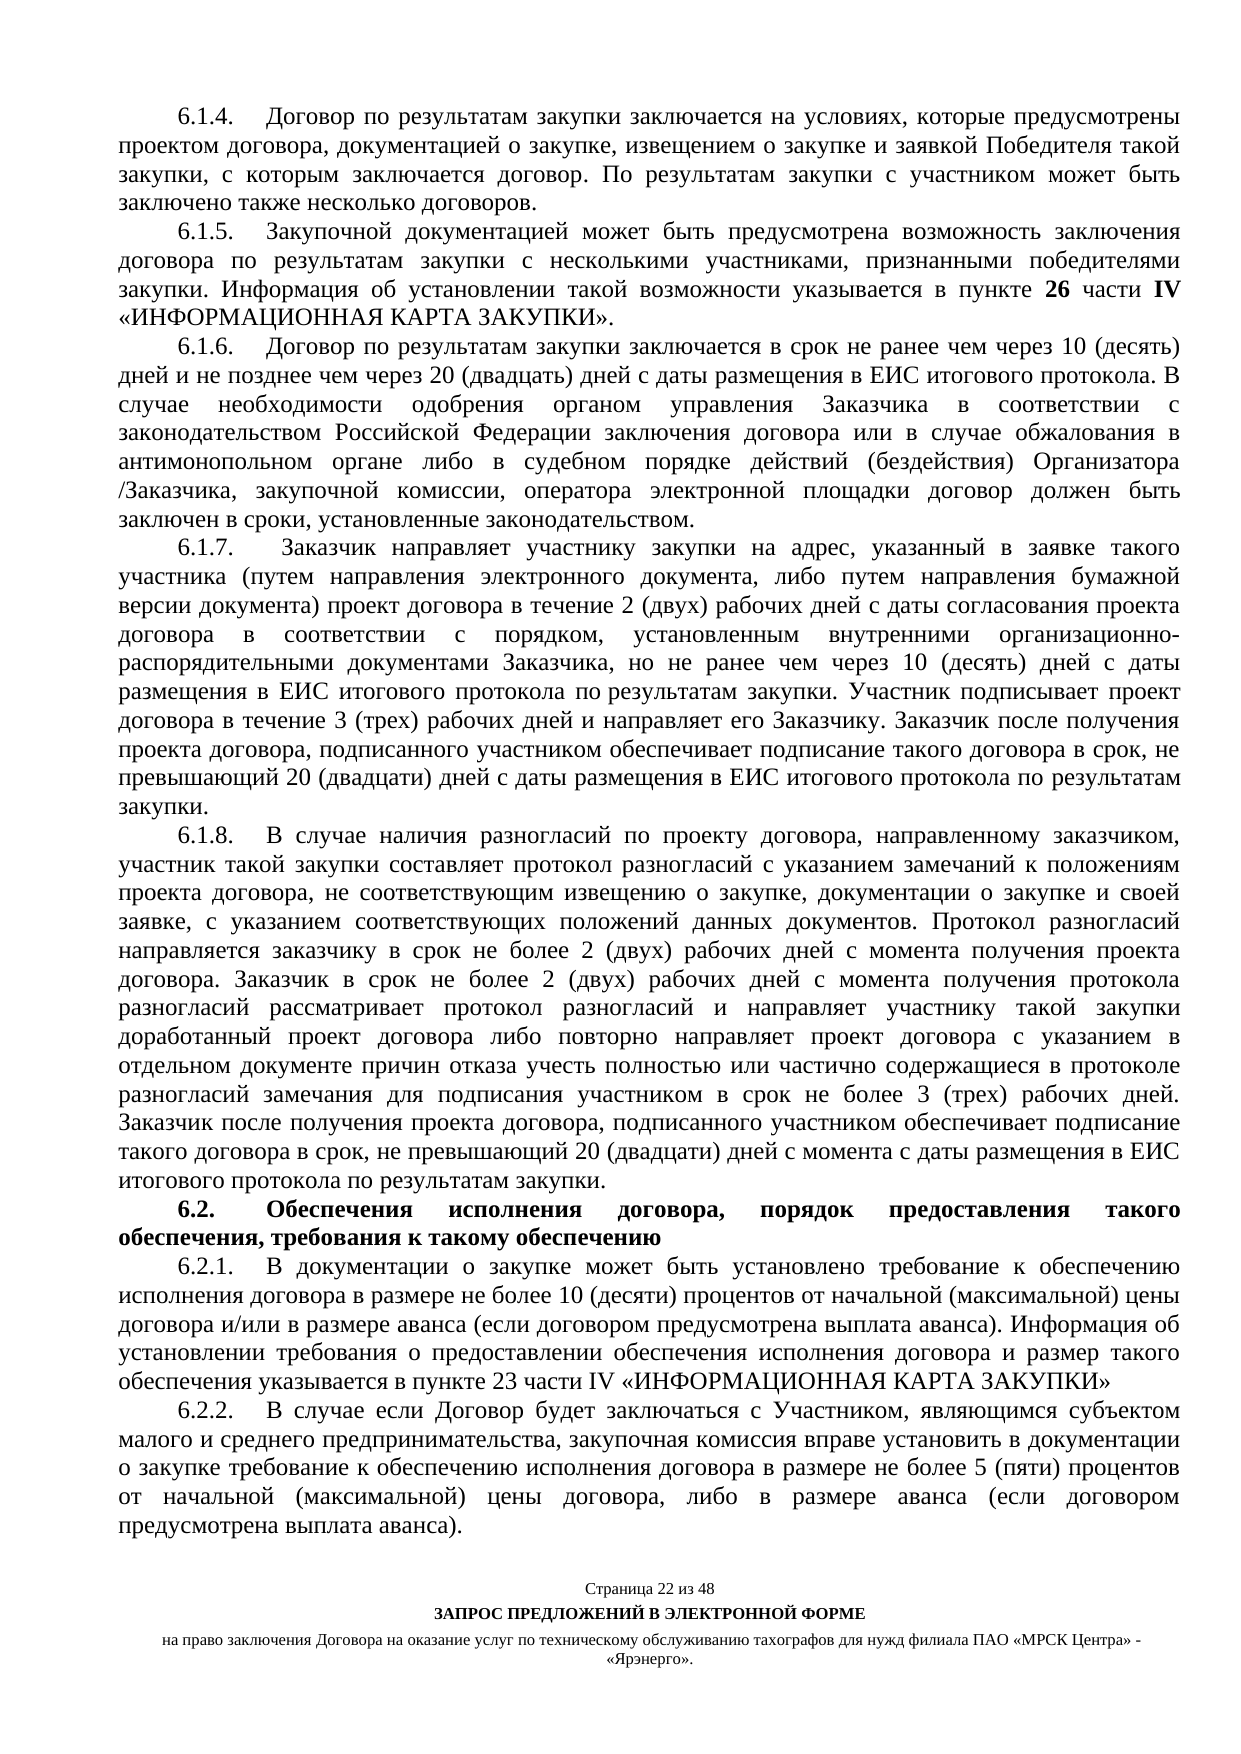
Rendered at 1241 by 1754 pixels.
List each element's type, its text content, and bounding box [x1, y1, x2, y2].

subtitle Закупочной документацией может быть предусмотрена возможность заключения договора по результатам закупки с несколькими участниками, признанными победителями закупки. Информация об установлении такой возможности указывается в пункте 26 части IV «ИНФОРМАЦИОННАЯ КАРТА ЗАКУПКИ». [118, 216, 1181, 331]
subtitle В случае наличия разногласий по проекту договора, направленному заказчиком, участник такой закупки составляет протокол разногласий с указанием замечаний к положениям проекта договора, не соответствующим извещению о закупке, документации о закупке и своей заявке, с указанием соответствующих положений данных документов. Протокол разногласий направляется заказчику в срок не более 2 (двух) рабочих дней с момента получения проекта договора. Заказчик в срок не более 2 (двух) рабочих дней с момента получения протокола разногласий рассматривает протокол разногласий и направляет участнику такой закупки доработанный проект договора либо повторно направляет проект договора с указанием в отдельном документе причин отказа учесть полностью или частично содержащиеся в протоколе разногласий замечания для подписания участником в срок не более 3 (трех) рабочих дней. Заказчик после получения проекта договора, подписанного участником обеспечивает подписание такого договора в срок, не превышающий 20 (двадцати) дней с момента с даты размещения в ЕИС итогового протокола по результатам закупки. [118, 820, 1181, 1194]
subtitle Договор по результатам закупки заключается на условиях, которые предусмотрены проектом договора, документацией о закупке, извещением о закупке и заявкой Победителя такой закупки, с которым заключается договор. По результатам закупки с участником может быть заключено также несколько договоров. [118, 101, 1181, 216]
subtitle В случае если Договор будет заключаться с Участником, являющимся субъектом малого и среднего предпринимательства, закупочная комиссия вправе установить в документации о закупке требование к обеспечению исполнения договора в размере не более 5 (пяти) процентов от начальной (максимальной) цены договора, либо в размере аванса (если договором предусмотрена выплата аванса). [118, 1395, 1181, 1539]
subtitle Обеспечения исполнения договора, порядок предоставления такого обеспечения, требования к такому обеспечению [118, 1194, 1181, 1251]
subtitle Заказчик направляет участнику закупки на адрес, указанный в заявке такого участника (путем направления электронного документа, либо путем направления бумажной версии документа) проект договора в течение 2 (двух) рабочих дней с даты согласования проекта договора в соответствии с порядком, установленным внутренними организационно-распорядительными документами Заказчика, но не ранее чем через 10 (десять) дней с даты размещения в ЕИС итогового протокола по результатам закупки. Участник подписывает проект договора в течение 3 (трех) рабочих дней и направляет его Заказчику. Заказчик после получения проекта договора, подписанного участником обеспечивает подписание такого договора в срок, не превышающий 20 (двадцати) дней с даты размещения в ЕИС итогового протокола по результатам закупки. [118, 532, 1181, 820]
subtitle В документации о закупке может быть установлено требование к обеспечению исполнения договора в размере не более 10 (десяти) процентов от начальной (максимальной) цены договора и/или в размере аванса (если договором предусмотрена выплата аванса). Информация об установлении требования о предоставлении обеспечения исполнения договора и размер такого обеспечения указывается в пункте 23 части IV «ИНФОРМАЦИОННАЯ КАРТА ЗАКУПКИ» [118, 1251, 1181, 1395]
subtitle Договор по результатам закупки заключается в срок не ранее чем через 10 (десять) дней и не позднее чем через 20 (двадцать) дней с даты размещения в ЕИС итогового протокола. В случае необходимости одобрения органом управления Заказчика в соответствии с законодательством Российской Федерации заключения договора или в случае обжалования в антимонопольном органе либо в судебном порядке действий (бездействия) Организатора /Заказчика, закупочной комиссии, оператора электронной площадки договор должен быть заключен в сроки, установленные законодательством. [118, 331, 1181, 532]
